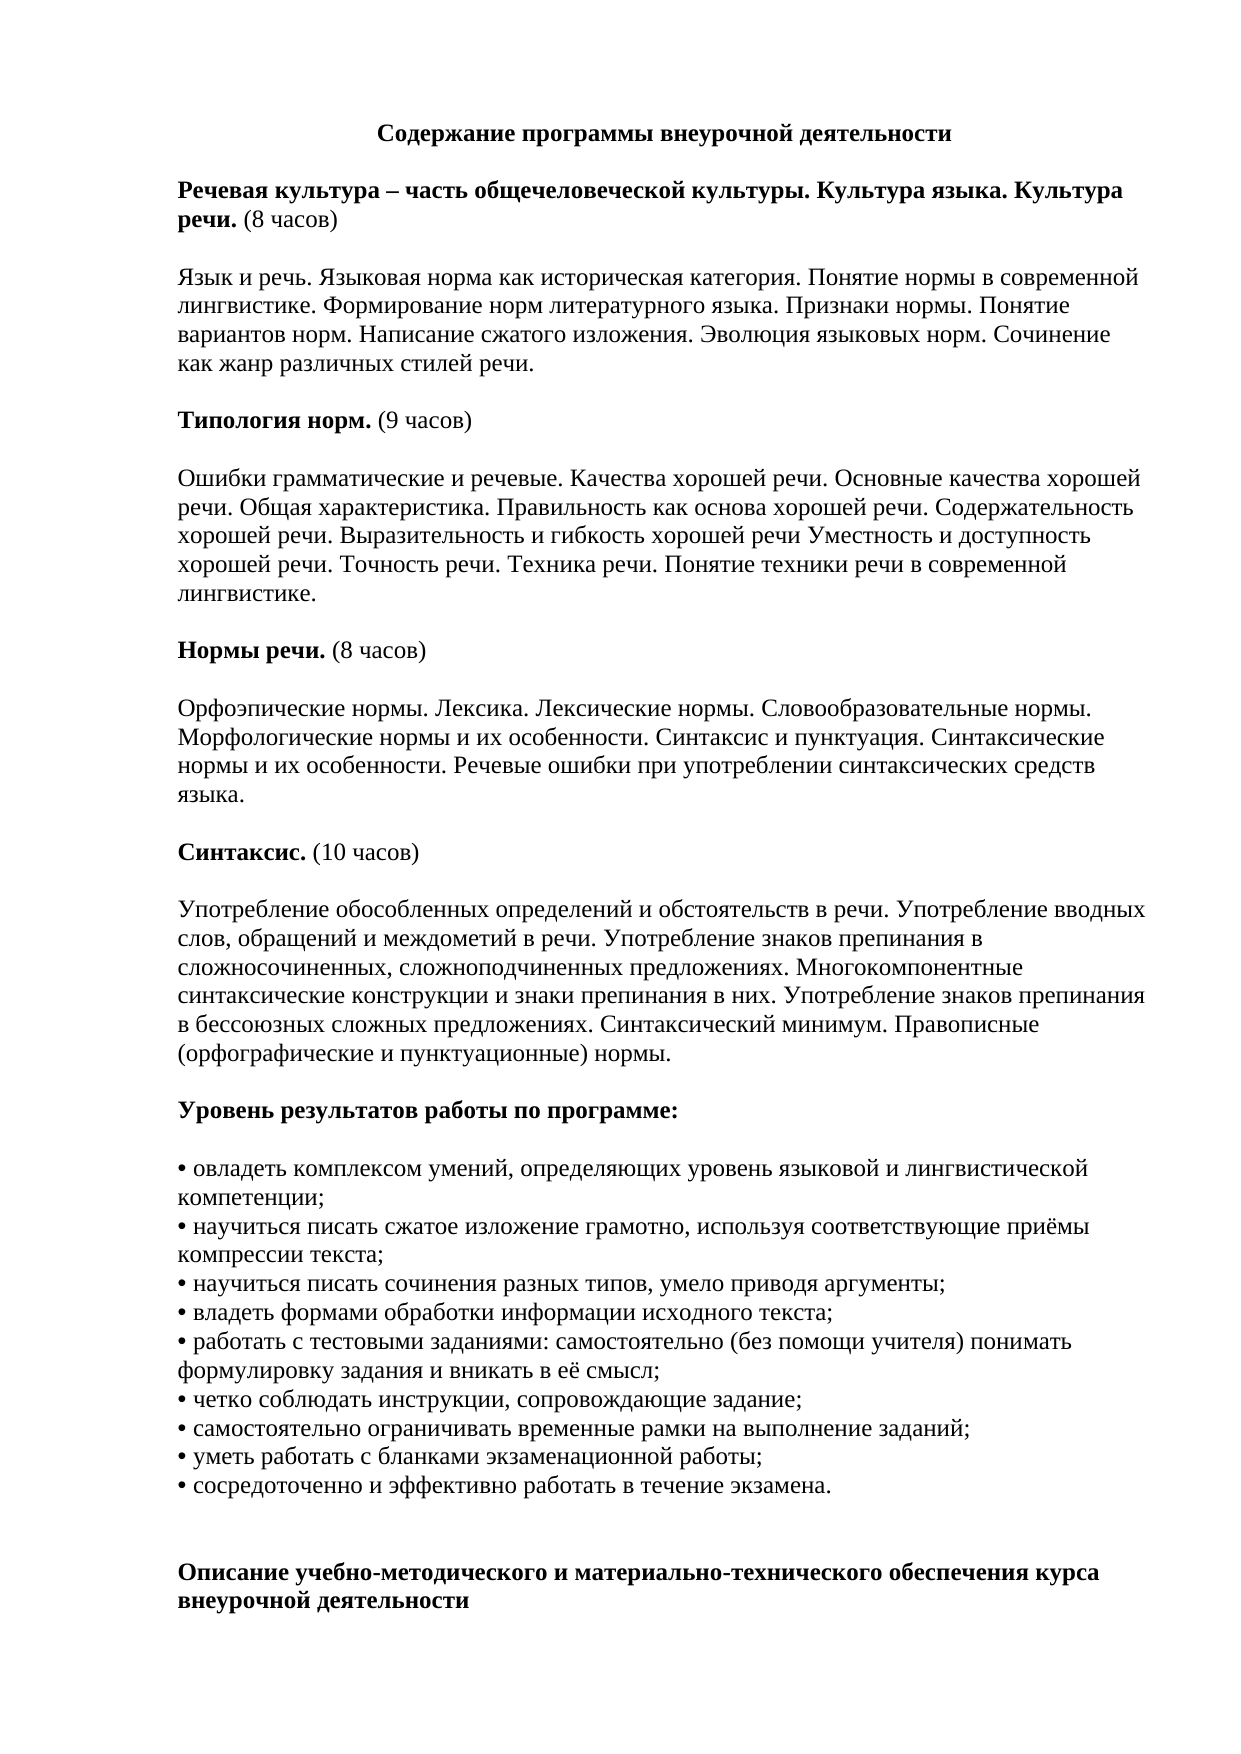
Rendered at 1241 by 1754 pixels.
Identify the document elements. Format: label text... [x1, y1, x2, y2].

text хорошей речи. Точность речи. Техника речи. Понятие техники речи в современной [177, 549, 1152, 578]
text компетенции; [177, 1182, 1152, 1211]
text Употребление обособленных определений и обстоятельств в речи. Употребление вводных [177, 894, 1152, 923]
text Типология норм. (9 часов) [177, 406, 1152, 434]
text Описание учебно-методического и материально-технического обеспечения курса внеурочной деятельности [177, 1557, 1152, 1614]
text • сосредоточенно и эффективно работать в течение экзамена. [177, 1470, 1152, 1499]
text вариантов норм. Написание сжатого изложения. Эволюция языковых норм. Сочинение как жанр различных стилей речи. [177, 319, 1152, 377]
text Морфологические нормы и их особенности. Синтаксис и пунктуация. Синтаксические нормы и их особенности. Речевые ошибки при употреблении синтаксических средств языка. [177, 722, 1152, 808]
text компрессии текста; [177, 1239, 1152, 1268]
text Орфоэпические нормы. Лексика. Лексические нормы. Словообразовательные нормы. [177, 693, 1152, 722]
text лингвистике. [177, 578, 1152, 607]
text • научиться писать сочинения разных типов, умело приводя аргументы; [177, 1268, 1152, 1297]
text формулировку задания и вникать в её смысл; [177, 1355, 1152, 1384]
text • работать с тестовыми заданиями: самостоятельно (без помощи учителя) понимать [177, 1326, 1152, 1355]
text Речевая культура – часть общечеловеческой культуры. Культура языка. Культура речи. (8 часов) [177, 176, 1152, 233]
text Язык и речь. Языковая норма как историческая категория. Понятие нормы в современной [177, 262, 1152, 291]
text • самостоятельно ограничивать временные рамки на выполнение заданий; [177, 1412, 1152, 1441]
text хорошей речи. Выразительность и гибкость хорошей речи Уместность и доступность [177, 521, 1152, 549]
text Ошибки грамматические и речевые. Качества хорошей речи. Основные качества хорошей [177, 463, 1152, 492]
text Нормы речи. (8 часов) [177, 636, 1152, 664]
text слов, обращений и междометий в речи. Употребление знаков препинания в сложносочиненных, сложноподчиненных предложениях. Многокомпонентные синтаксические конструкции и знаки препинания в них. Употребление знаков препинания в бессоюзных сложных предложениях. Синтаксический минимум. Правописные (орфографические и пунктуационные) нормы. [177, 923, 1152, 1067]
text речи. Общая характеристика. Правильность как основа хорошей речи. Содержательность [177, 492, 1152, 521]
text • владеть формами обработки информации исходного текста; [177, 1297, 1152, 1326]
text Содержание программы внеурочной деятельности [177, 118, 1152, 147]
text Синтаксис. (10 часов) [177, 837, 1152, 866]
text • уметь работать с бланками экзаменационной работы; [177, 1441, 1152, 1470]
text • четко соблюдать инструкции, сопровождающие задание; [177, 1384, 1152, 1412]
text • научиться писать сжатое изложение грамотно, используя соответствующие приёмы [177, 1211, 1152, 1239]
text Уровень результатов работы по программе: [177, 1096, 1152, 1124]
text • овладеть комплексом умений, определяющих уровень языковой и лингвистической [177, 1153, 1152, 1182]
text лингвистике. Формирование норм литературного языка. Признаки нормы. Понятие [177, 291, 1152, 319]
